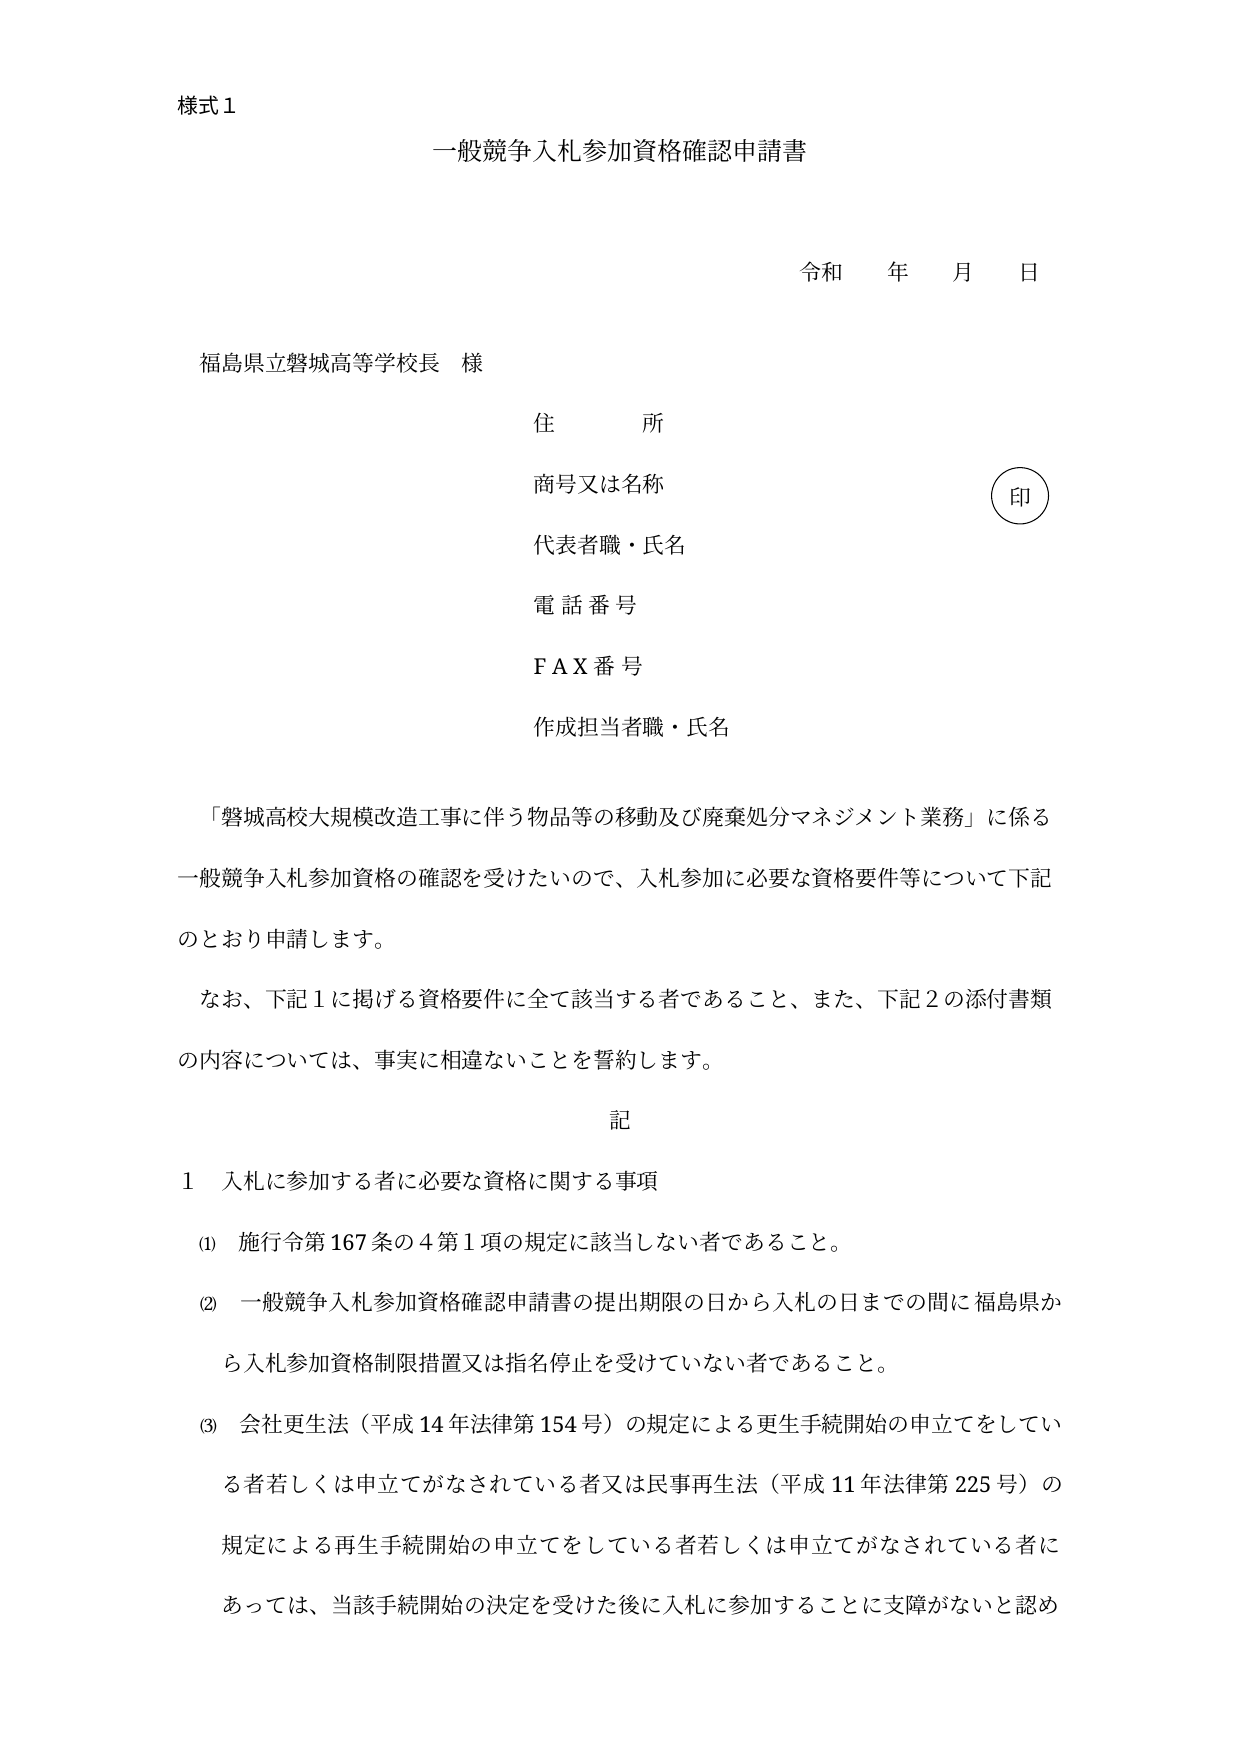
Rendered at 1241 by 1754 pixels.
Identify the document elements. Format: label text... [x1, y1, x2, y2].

text 様式１ [177, 89, 1063, 119]
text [199, 1392, 1063, 1635]
text １ 入札に参加する者に必要な資格に関する事項 [177, 1150, 1063, 1210]
text 住 所 [533, 392, 1059, 453]
text 電 話 番 号 [533, 574, 1059, 634]
text ⑴ 施行令第167条の４第１項の規定に該当しない者であること。 [177, 1210, 1063, 1271]
text 記 [177, 1089, 1063, 1150]
text F A X 番 号 [533, 634, 1059, 695]
text ⑵ 一般競争入札参加資格確認申請書の提出期限の日から入札の日までの間に福島県から入札参加資格制限措置又は指名停止を受けていない者であること。 [199, 1271, 1063, 1392]
text 令和 年 月 日 [177, 240, 1040, 301]
text 福島県立磐城高等学校長 様 [177, 331, 1063, 392]
text 代表者職・氏名 [533, 513, 1059, 574]
text 一般競争入札参加資格確認申請書 [177, 119, 1063, 180]
text 作成担当者職・氏名 [533, 695, 1059, 756]
text なお、下記１に掲げる資格要件に全て該当する者であること、また、下記２の添付書類の内容については、事実に相違ないことを誓約します。 [177, 968, 1063, 1089]
text 「磐城高校大規模改造工事に伴う物品等の移動及び廃棄処分マネジメント業務」に係る一般競争入札参加資格の確認を受けたいので、入札参加に必要な資格要件等について下記のとおり申請します。 [177, 786, 1063, 968]
text 商号又は名称 [533, 453, 1059, 513]
